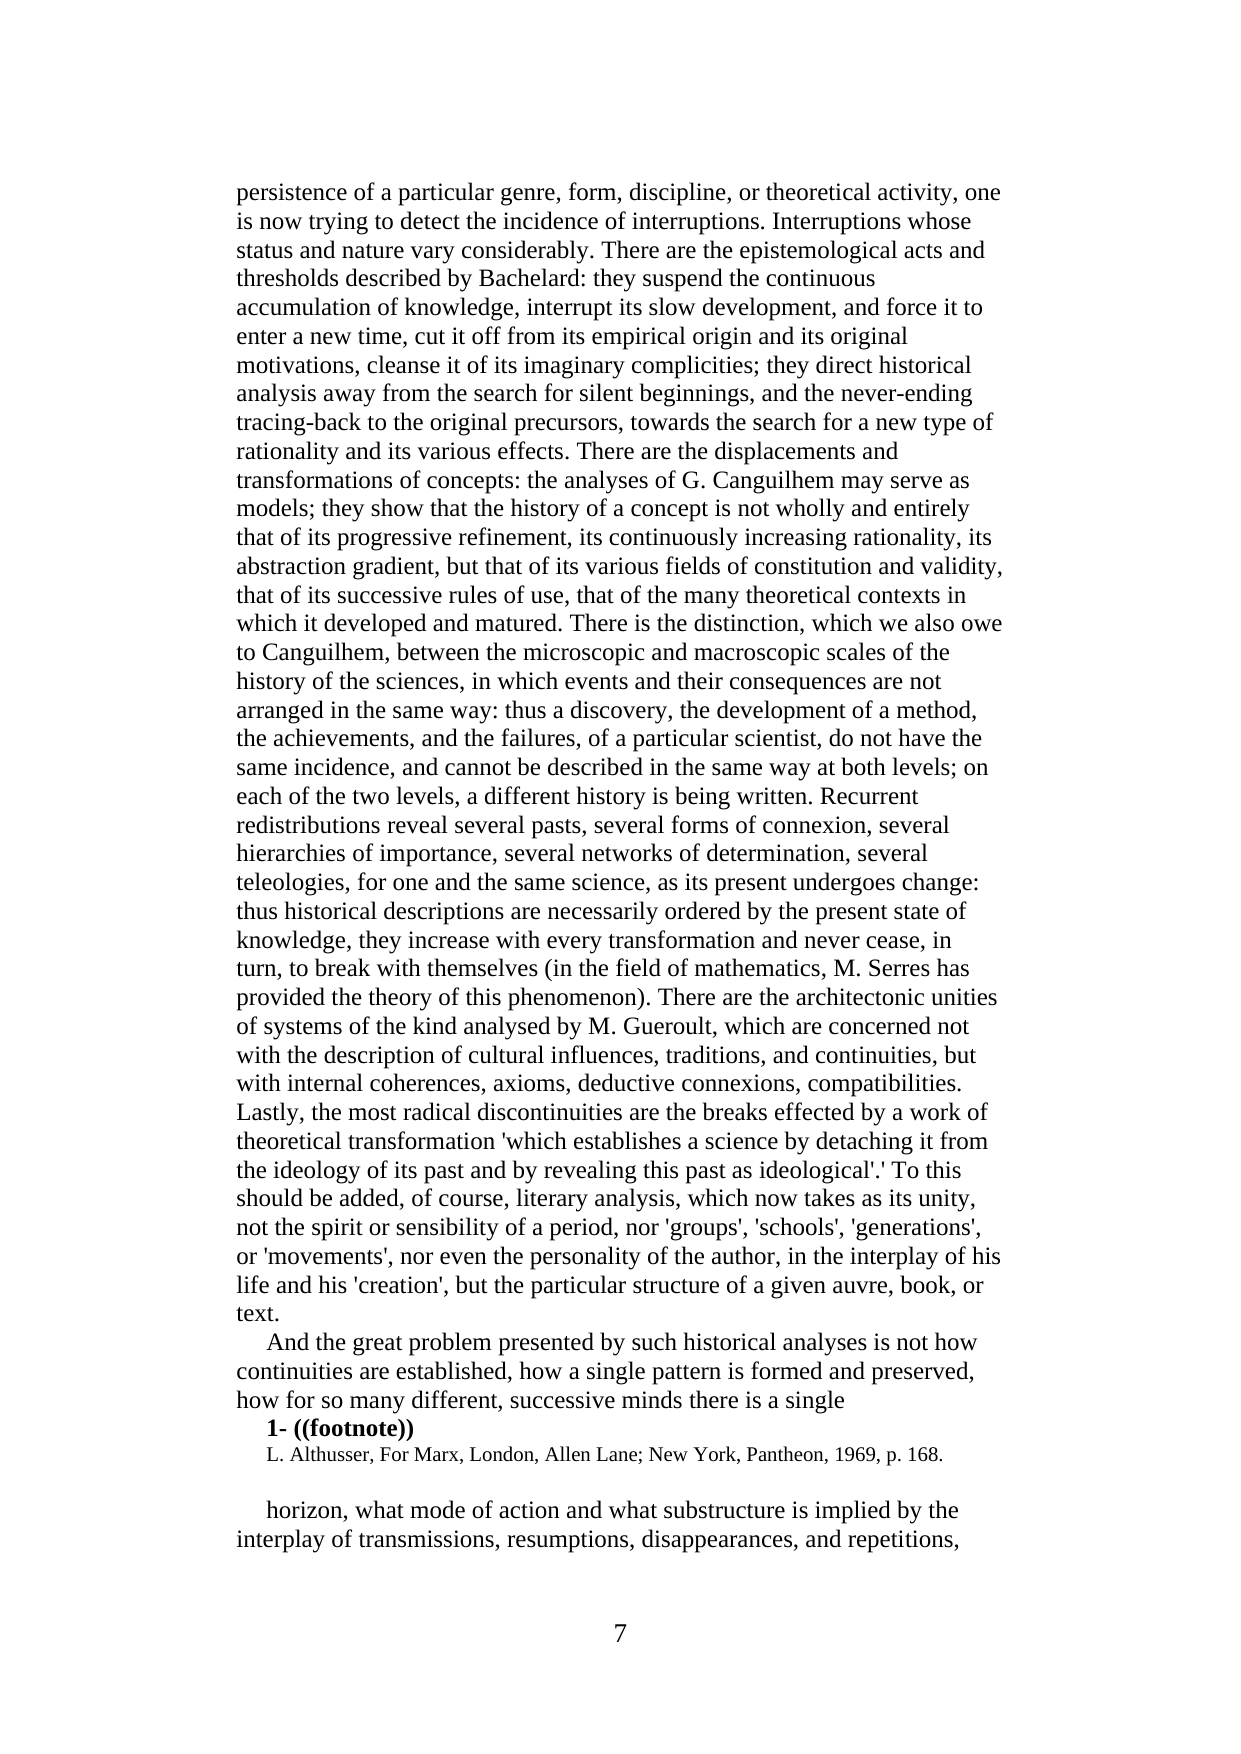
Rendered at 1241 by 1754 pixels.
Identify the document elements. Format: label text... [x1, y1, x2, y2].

text And the great problem presented by such historical analyses is not how continuities are established, how a single pattern is formed and preserved, how for so many different, successive minds there is a single [236, 1327, 1004, 1413]
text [236, 177, 1004, 1327]
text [236, 1495, 1004, 1552]
text L. Althusser, For Marx, London, Allen Lane; New York, Pantheon, 1969, p. 168. [236, 1442, 1004, 1466]
text 1- ((footnote)) [236, 1413, 1004, 1442]
